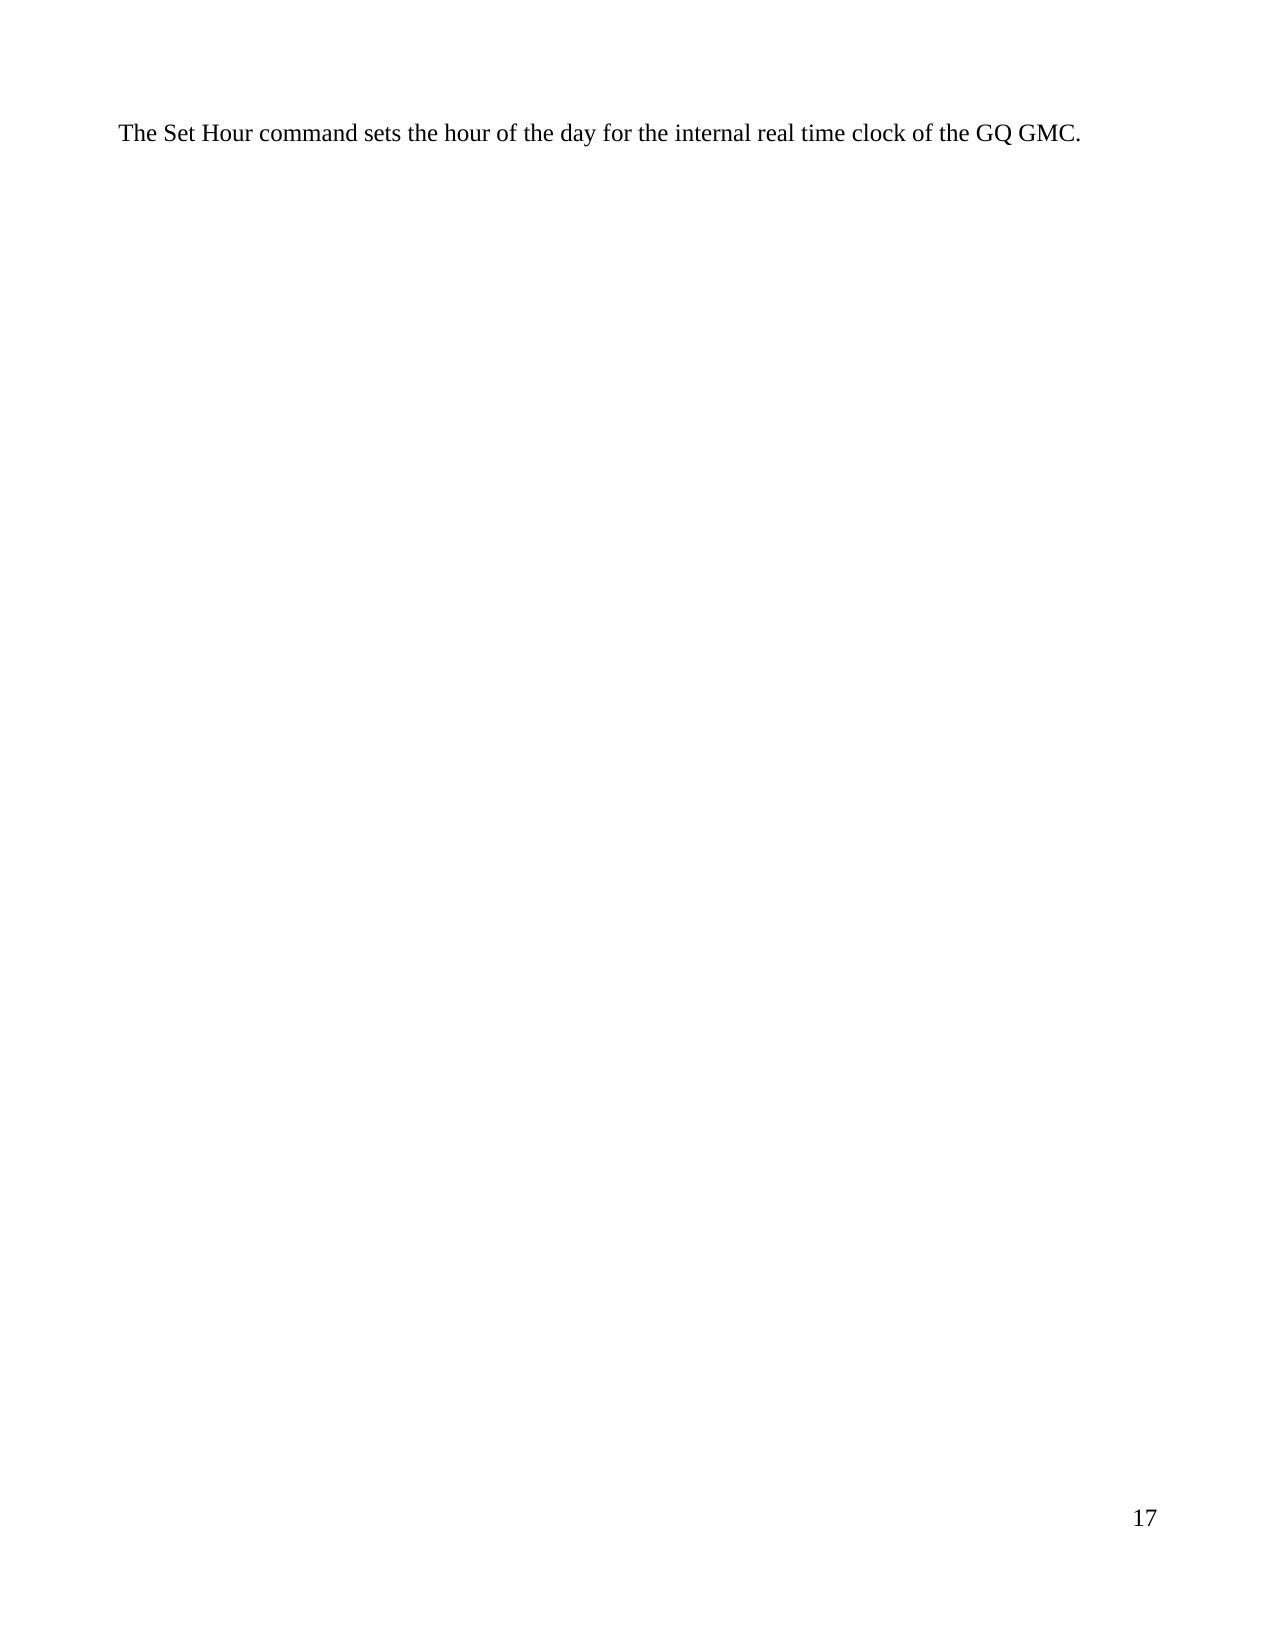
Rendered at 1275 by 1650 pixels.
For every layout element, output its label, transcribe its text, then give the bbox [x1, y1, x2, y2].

text The Set Hour command sets the hour of the day for the internal real time clock of the GQ GMC. [118, 118, 1157, 147]
